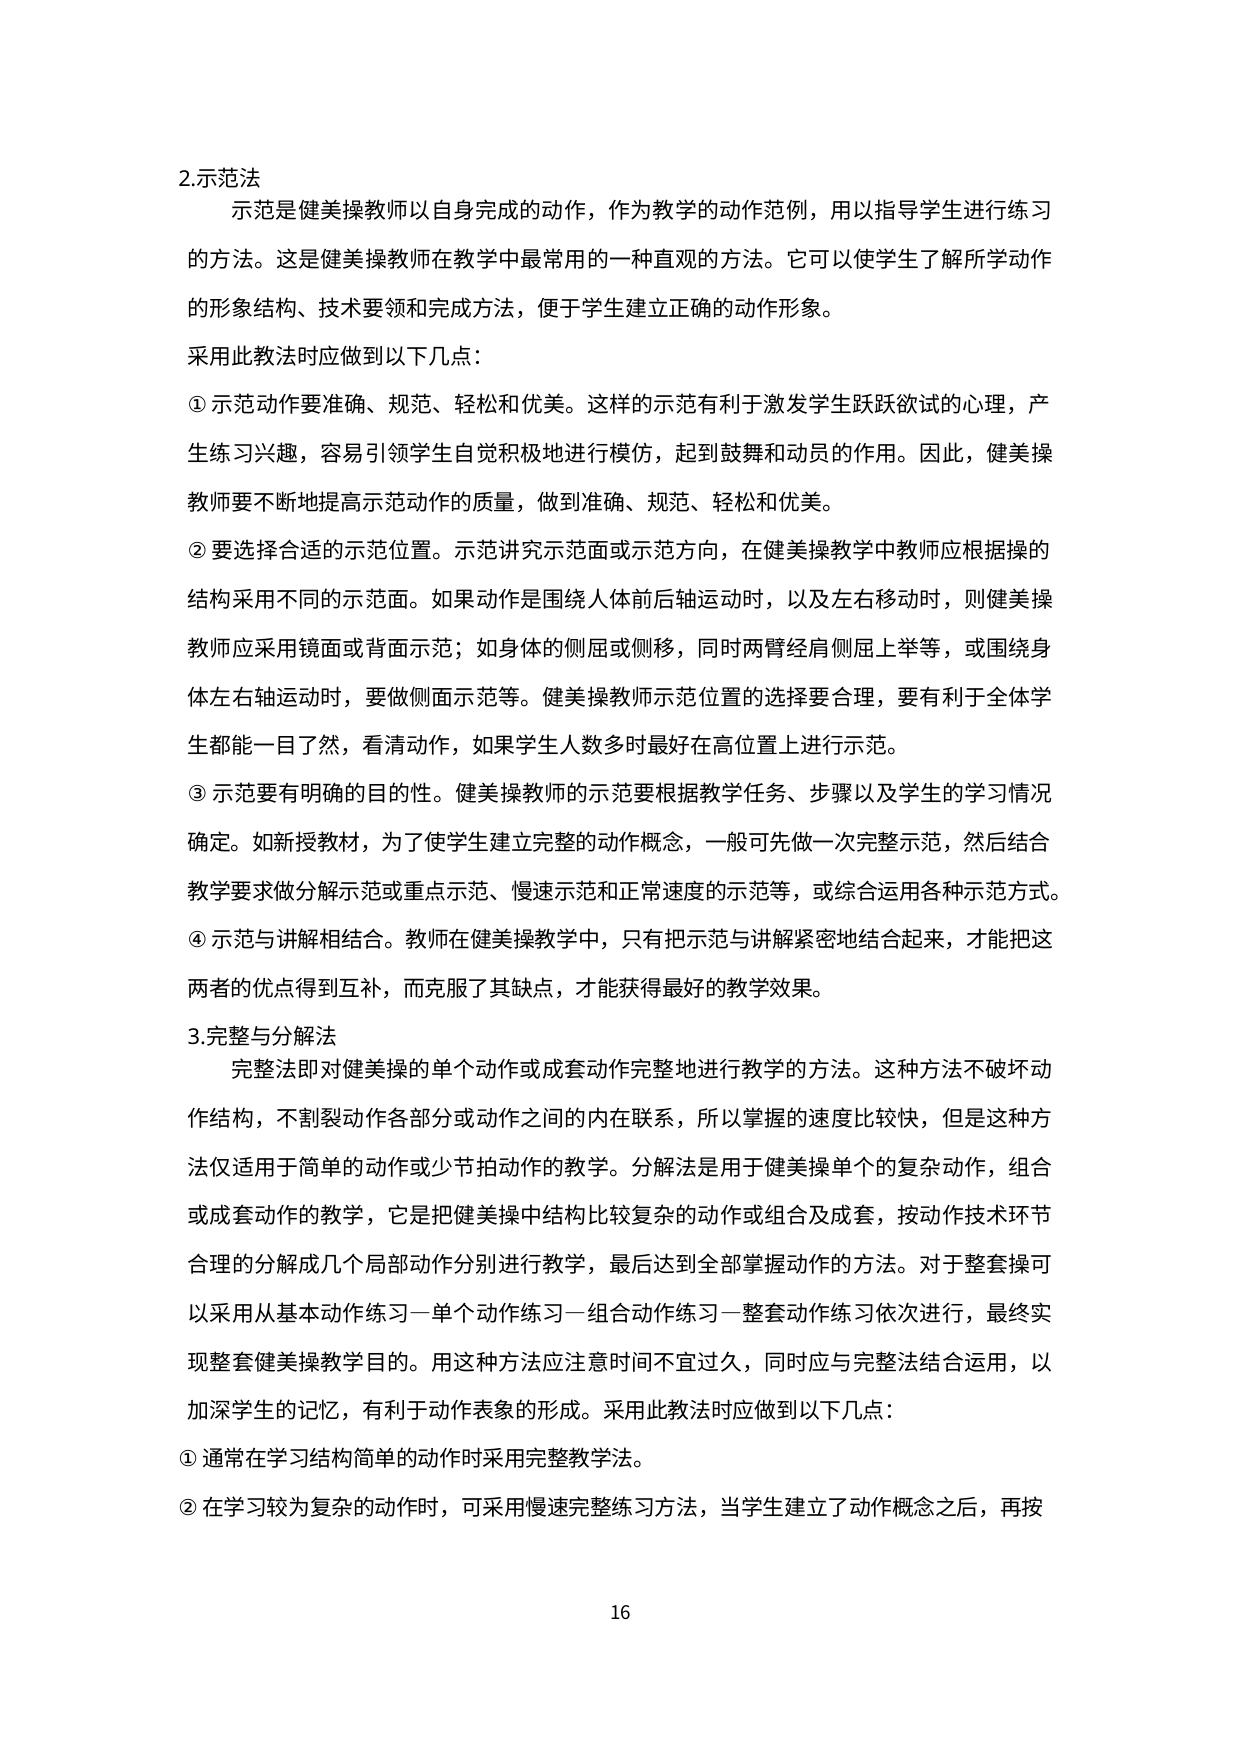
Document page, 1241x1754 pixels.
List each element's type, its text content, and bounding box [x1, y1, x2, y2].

text 完整法即对健美操的单个动作或成套动作完整地进行教学的方法。这种方法不破坏动作结构，不割裂动作各部分或动作之间的内在联系，所以掌握的速度比较快，但是这种方法仅适用于简单的动作或少节拍动作的教学。分解法是用于健美操单个的复杂动作，组合或成套动作的教学，它是把健美操中结构比较复杂的动作或组合及成套，按动作技术环节合理的分解成几个局部动作分别进行教学，最后达到全部掌握动作的方法。对于整套操可以采用从基本动作练习—单个动作练习—组合动作练习—整套动作练习依次进行，最终实现整套健美操教学目的。用这种方法应注意时间不宜过久，同时应与完整法结合运用，以加深学生的记忆，有利于动作表象的形成。采用此教法时应做到以下几点： [187, 1052, 1053, 1425]
text ③示范要有明确的目的性。健美操教师的示范要根据教学任务、步骤以及学生的学习情况确定。如新授教材，为了使学生建立完整的动作概念，一般可先做一次完整示范，然后结合教学要求做分解示范或重点示范、慢速示范和正常速度的示范等，或综合运用各种示范方式。 [187, 776, 1053, 906]
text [178, 1489, 1053, 1522]
text 3.完整与分解法 [187, 1019, 1053, 1052]
text ②要选择合适的示范位置。示范讲究示范面或示范方向，在健美操教学中教师应根据操的结构采用不同的示范面。如果动作是围绕人体前后轴运动时，以及左右移动时，则健美操教师应采用镜面或背面示范；如身体的侧屈或侧移，同时两臂经肩侧屈上举等，或围绕身体左右轴运动时，要做侧面示范等。健美操教师示范位置的选择要合理，要有利于全体学生都能一目了然，看清动作，如果学生人数多时最好在高位置上进行示范。 [187, 533, 1053, 760]
text 示范是健美操教师以自身完成的动作，作为教学的动作范例，用以指导学生进行练习的方法。这是健美操教师在教学中最常用的一种直观的方法。它可以使学生了解所学动作的形象结构、技术要领和完成方法，便于学生建立正确的动作形象。 [187, 193, 1053, 323]
text ①通常在学习结构简单的动作时采用完整教学法。 [178, 1441, 1053, 1474]
text 2.示范法 [178, 160, 1053, 193]
text ④示范与讲解相结合。教师在健美操教学中，只有把示范与讲解紧密地结合起来，才能把这两者的优点得到互补，而克服了其缺点，才能获得最好的教学效果。 [187, 922, 1053, 1003]
text 采用此教法时应做到以下几点： [187, 339, 1053, 371]
text ①示范动作要准确、规范、轻松和优美。这样的示范有利于激发学生跃跃欲试的心理，产生练习兴趣，容易引领学生自觉积极地进行模仿，起到鼓舞和动员的作用。因此，健美操教师要不断地提高示范动作的质量，做到准确、规范、轻松和优美。 [187, 387, 1053, 517]
